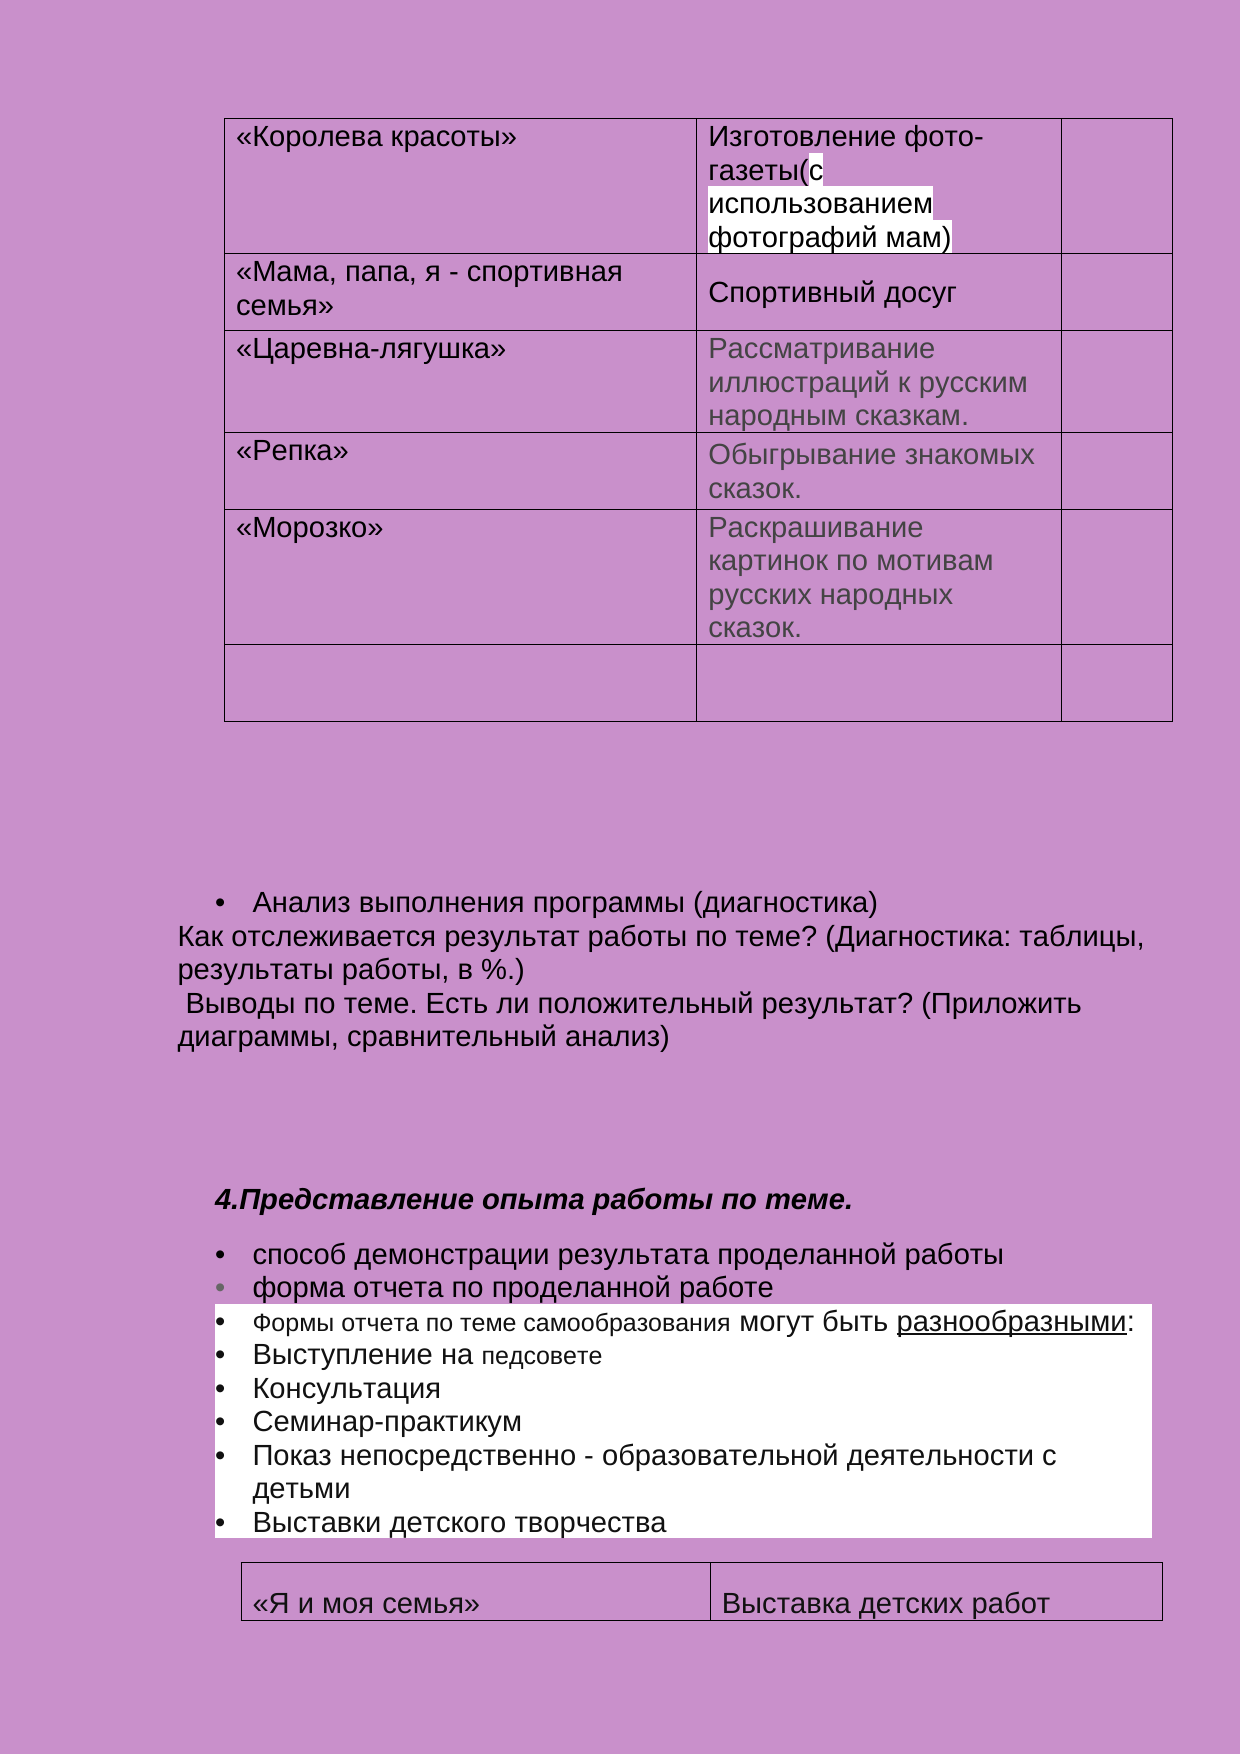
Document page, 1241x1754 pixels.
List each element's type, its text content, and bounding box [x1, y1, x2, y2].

table_cell Раскрашивание картинок по мотивам русских народных сказок. [697, 510, 1061, 644]
table_cell [1062, 510, 1172, 644]
list способ демонстрации результата проделанной работы [215, 1237, 1152, 1270]
text Как отслеживается результат работы по теме? (Диагностика: таблицы, результаты работы, в %.) Выводы по теме. Есть ли положительный результат? (Приложить диаграммы, сравнительный анализ) [177, 918, 1152, 1053]
table_cell Изготовление фото-газеты(с использованием фотографий мам) [697, 119, 1061, 253]
table_cell [1062, 433, 1172, 509]
list Выставки детского творчества [215, 1505, 1152, 1538]
table_cell «Царевна-лягушка» [225, 331, 696, 432]
table_cell [1062, 645, 1172, 721]
list Формы отчета по теме самообразования могут быть разнообразными: [215, 1304, 1152, 1337]
table_cell «Королева красоты» [225, 119, 696, 253]
table_cell «Морозко» [225, 510, 696, 644]
list Анализ выполнения программы (диагностика) [215, 885, 1152, 918]
table_cell «Мама, папа, я - спортивная семья» [225, 254, 696, 330]
table_cell [225, 645, 696, 721]
table_cell [1062, 331, 1172, 432]
table_cell Спортивный досуг [697, 254, 1061, 330]
table_header «Я и моя семья» [242, 1563, 710, 1620]
table_cell [1062, 254, 1172, 330]
list Семинар-практикум [215, 1404, 1152, 1438]
list Консультация [215, 1371, 1152, 1404]
table_cell [1062, 119, 1172, 253]
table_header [711, 1563, 1162, 1620]
list форма отчета по проделанной работе [215, 1270, 1152, 1304]
table_cell Обыгрывание знакомых сказок. [697, 433, 1061, 509]
text 4.Представление опыта работы по теме. [215, 1182, 1152, 1216]
list Показ непосредственно - образовательной деятельности с детьми [215, 1438, 1152, 1505]
table_cell Рассматривание иллюстраций к русским народным сказкам. [697, 331, 1061, 432]
table_cell [697, 645, 1061, 721]
list Выступление на педсовете [215, 1337, 1152, 1371]
table_cell «Репка» [225, 433, 696, 509]
